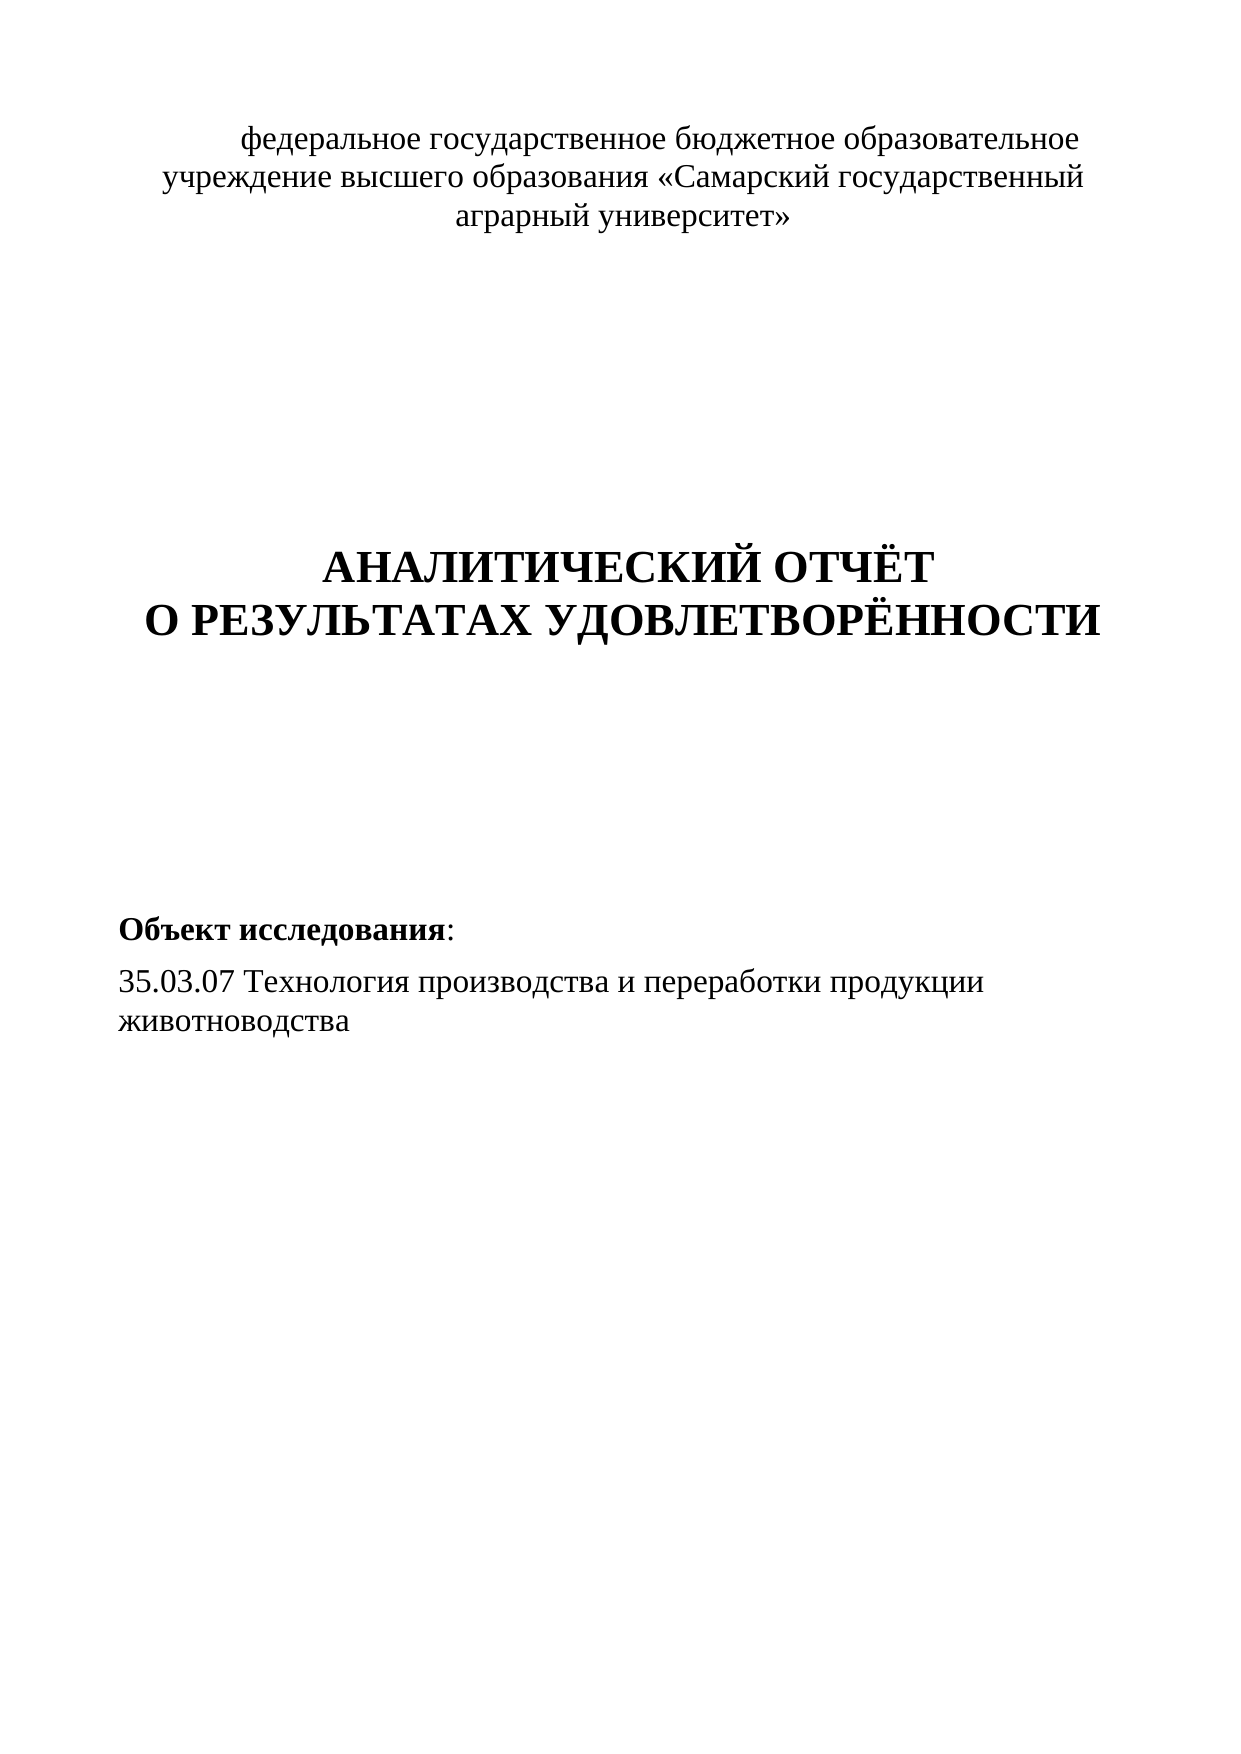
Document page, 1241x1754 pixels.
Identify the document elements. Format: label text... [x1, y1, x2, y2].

text О РЕЗУЛЬТАТАХ УДОВЛЕТВОРЁННОСТИ [124, 592, 1122, 645]
text 35.03.07 Технология производства и переработки продукции животноводства [118, 962, 1122, 1038]
text федеральное государственное бюджетное образовательное учреждение высшего образования «Самарский государственный аграрный университет» [124, 118, 1122, 233]
text АНАЛИТИЧЕСКИЙ ОТЧЁТ [124, 540, 1122, 592]
text Объект исследования: [118, 909, 1122, 947]
